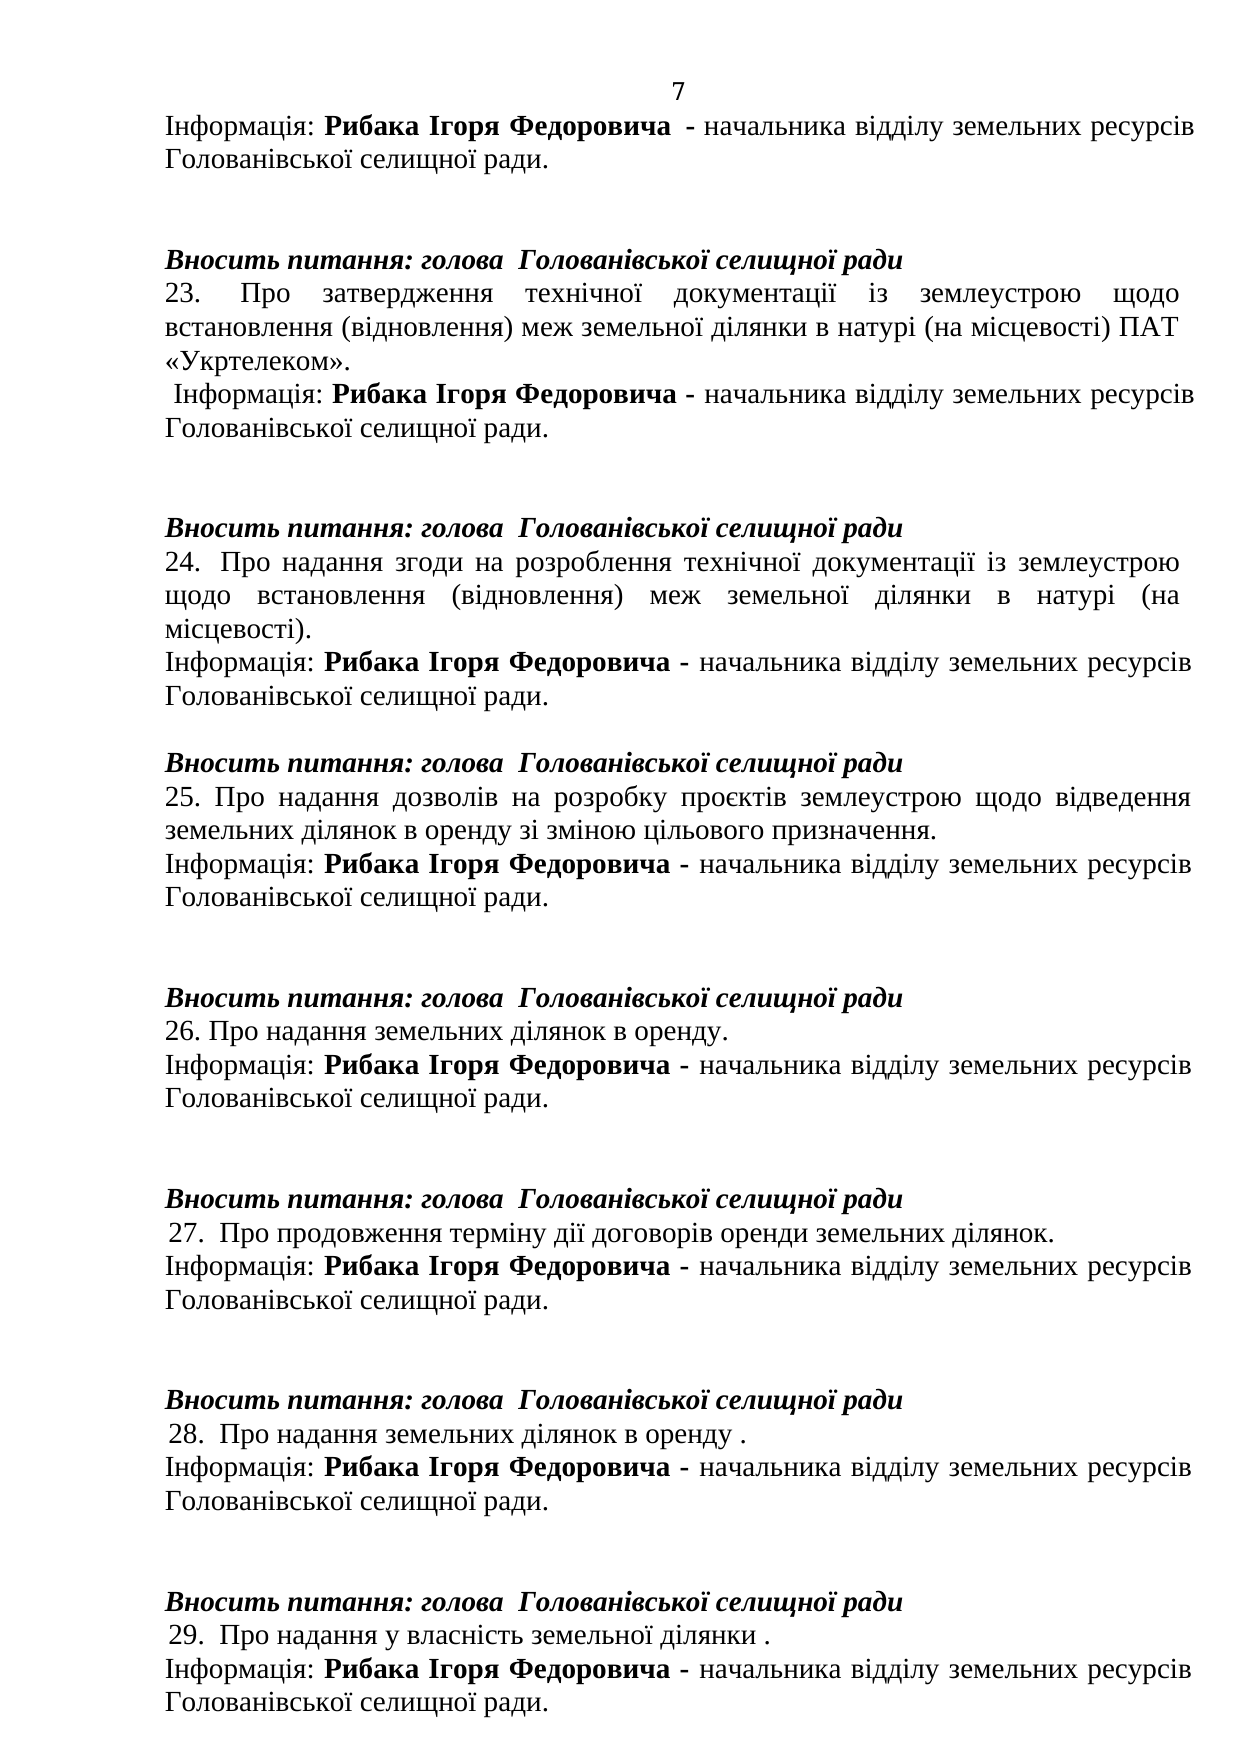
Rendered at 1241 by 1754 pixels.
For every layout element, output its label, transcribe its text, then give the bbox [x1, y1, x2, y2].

text Інформація: Рибака Ігоря Федоровича - начальника відділу земельних ресурсів Голованівської селищної ради. [164, 644, 1192, 712]
text 28. Про надання земельних ділянок в оренду . [139, 1416, 1181, 1449]
text Інформація: Рибака Ігоря Федоровича - начальника відділу земельних ресурсів Голованівської селищної ради. [164, 108, 1195, 175]
text 24. Про надання згоди на розроблення технічної документації із землеустрою щодо встановлення (відновлення) меж земельної ділянки в натурі (на місцевості). [164, 544, 1181, 644]
text Інформація: Рибака Ігоря Федоровича - начальника відділу земельних ресурсів Голованівської селищної ради. [164, 376, 1195, 443]
text Вносить питання: голова Голованівської селищної ради [164, 1382, 1192, 1416]
text 23. Про затвердження технічної документації із землеустрою щодо встановлення (відновлення) меж земельної ділянки в натурі (на місцевості) ПАТ «Укртелеком». [164, 276, 1181, 376]
text 29. Про надання у власність земельної ділянки . [139, 1617, 1181, 1651]
text 25. Про надання дозволів на розробку проєктів землеустрою щодо відведення земельних ділянок в оренду зі зміною цільового призначення. [164, 779, 1192, 846]
text Вносить питання: голова Голованівської селищної ради [164, 510, 1192, 544]
text 26. Про надання земельних ділянок в оренду. [164, 1013, 1192, 1047]
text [164, 1651, 1192, 1718]
text Вносить питання: голова Голованівської селищної ради [164, 242, 1192, 276]
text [164, 1449, 1192, 1517]
text Вносить питання: голова Голованівської селищної ради [164, 1181, 1192, 1215]
text Вносить питання: голова Голованівської селищної ради [164, 745, 1192, 779]
text Інформація: Рибака Ігоря Федоровича - начальника відділу земельних ресурсів Голованівської селищної ради. [164, 846, 1192, 913]
text Вносить питання: голова Голованівської селищної ради [164, 980, 1192, 1013]
text Інформація: Рибака Ігоря Федоровича - начальника відділу земельних ресурсів Голованівської селищної ради. [164, 1047, 1192, 1114]
text Інформація: Рибака Ігоря Федоровича - начальника відділу земельних ресурсів Голованівської селищної ради. [164, 1248, 1192, 1315]
text 27. Про продовження терміну дії договорів оренди земельних ділянок. [139, 1215, 1181, 1248]
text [164, 1584, 1192, 1617]
